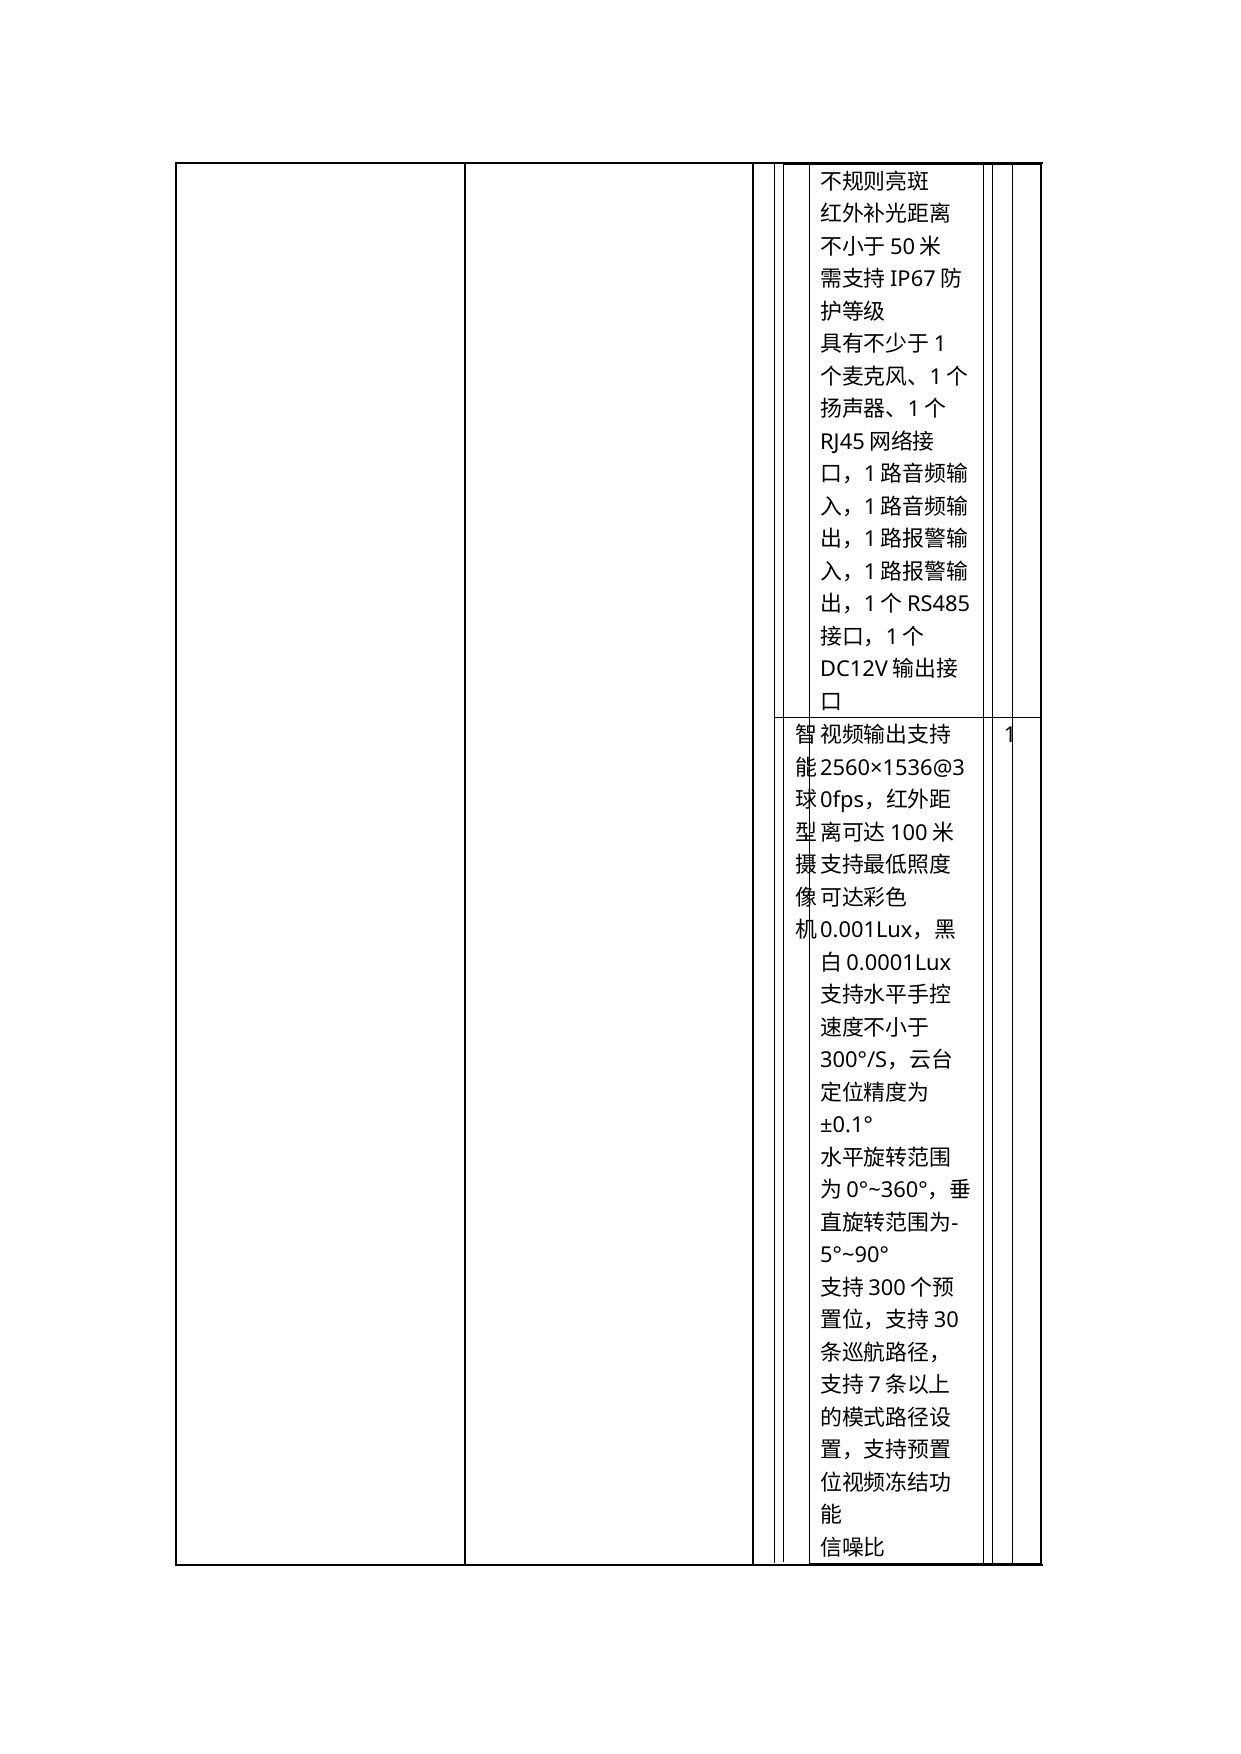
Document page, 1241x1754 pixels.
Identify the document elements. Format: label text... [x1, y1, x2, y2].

table_cell [810, 165, 983, 717]
table_cell [984, 718, 992, 1563]
table_cell [993, 718, 1012, 1563]
table_cell [1013, 165, 1040, 717]
table_cell [810, 718, 983, 1563]
table_cell [984, 165, 992, 717]
table_cell [754, 164, 809, 1564]
table_cell [993, 165, 1012, 717]
table_cell [1013, 718, 1040, 1563]
table_cell [466, 164, 752, 1564]
table_cell 1 [177, 164, 464, 1564]
